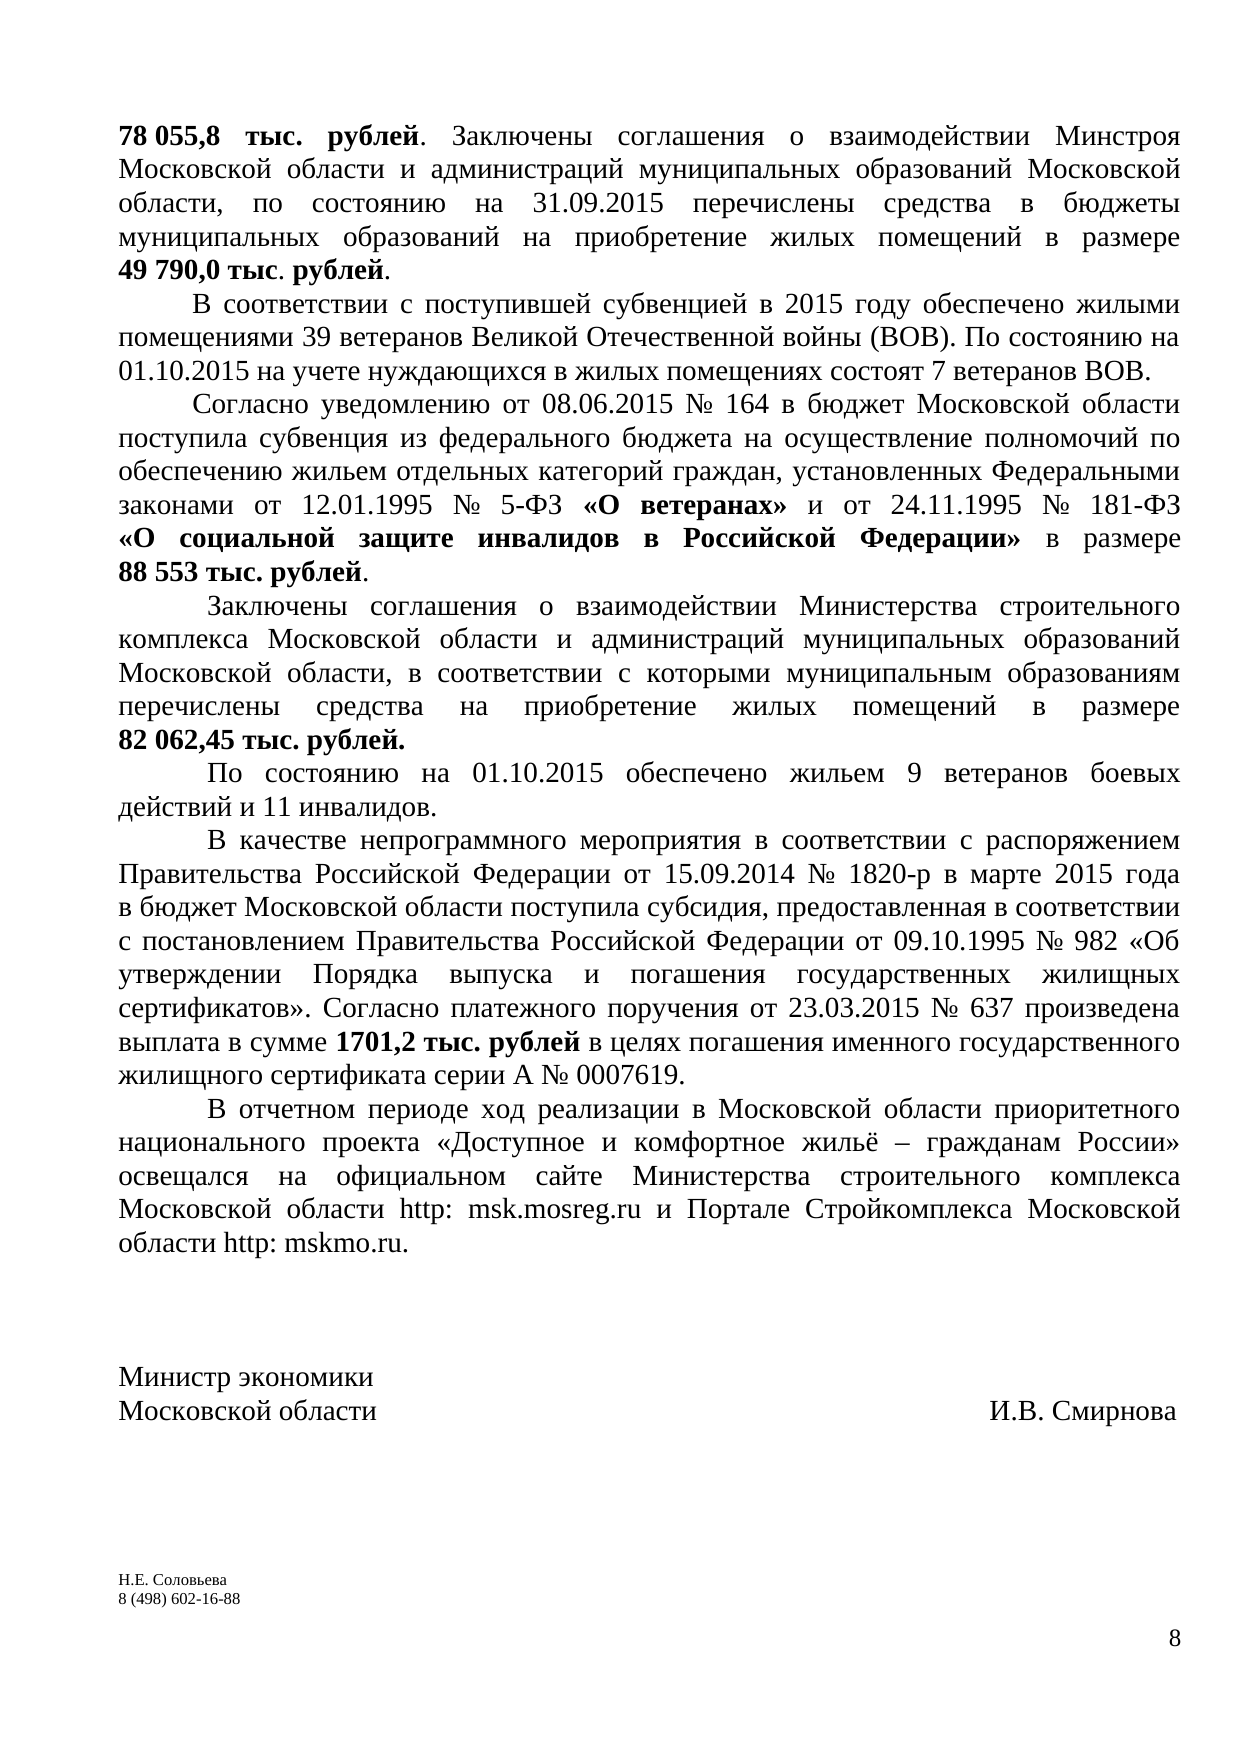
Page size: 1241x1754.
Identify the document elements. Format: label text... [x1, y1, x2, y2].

text Н.Е. Соловьева [118, 1570, 1181, 1589]
text Министр экономики [118, 1359, 1181, 1393]
text Московской области И.В. Смирнова [118, 1393, 1181, 1426]
text В качестве непрограммного мероприятия в соответствии с распоряжением Правительства Российской Федерации от 15.09.2014 № 1820-р в марте 2015 года в бюджет Московской области поступила субсидия, предоставленная в соответствии с постановлением Правительства Российской Федерации от 09.10.1995 № 982 «Об утверждении Порядка выпуска и погашения государственных жилищных сертификатов». Согласно платежного поручения от 23.03.2015 № 637 произведена выплата в сумме 1701,2 тыс. рублей в целях погашения именного государственного жилищного сертификата серии А № 0007619. [118, 822, 1181, 1091]
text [118, 118, 1181, 286]
text Заключены соглашения о взаимодействии Министерства строительного комплекса Московской области и администраций муниципальных образований Московской области, в соответствии с которыми муниципальным образованиям перечислены средства на приобретение жилых помещений в размере 82 062,45 тыс. рублей. [118, 588, 1181, 755]
text Согласно уведомлению от 08.06.2015 № 164 в бюджет Московской области поступила субвенция из федерального бюджета на осуществление полномочий по обеспечению жильем отдельных категорий граждан, установленных Федеральными законами от 12.01.1995 № 5-ФЗ «О ветеранах» и от 24.11.1995 № 181-ФЗ «О социальной защите инвалидов в Российской Федерации» в размере 88 553 тыс. рублей. [118, 386, 1181, 588]
text По состоянию на 01.10.2015 обеспечено жильем 9 ветеранов боевых действий и 11 инвалидов. [118, 755, 1181, 822]
text В отчетном периоде ход реализации в Московской области приоритетного национального проекта «Доступное и комфортное жильё – гражданам России» освещался на официальном сайте Министерства строительного комплекса Московской области http: msk.mosreg.ru и Портале Стройкомплекса Московской области http: mskmo.ru. [118, 1091, 1181, 1258]
text 8 (498) 602-16-88 [118, 1589, 1181, 1608]
text В соответствии с поступившей субвенцией в 2015 году обеспечено жилыми помещениями 39 ветеранов Великой Отечественной войны (ВОВ). По состоянию на 01.10.2015 на учете нуждающихся в жилых помещениях состоят 7 ветеранов ВОВ. [118, 286, 1181, 386]
